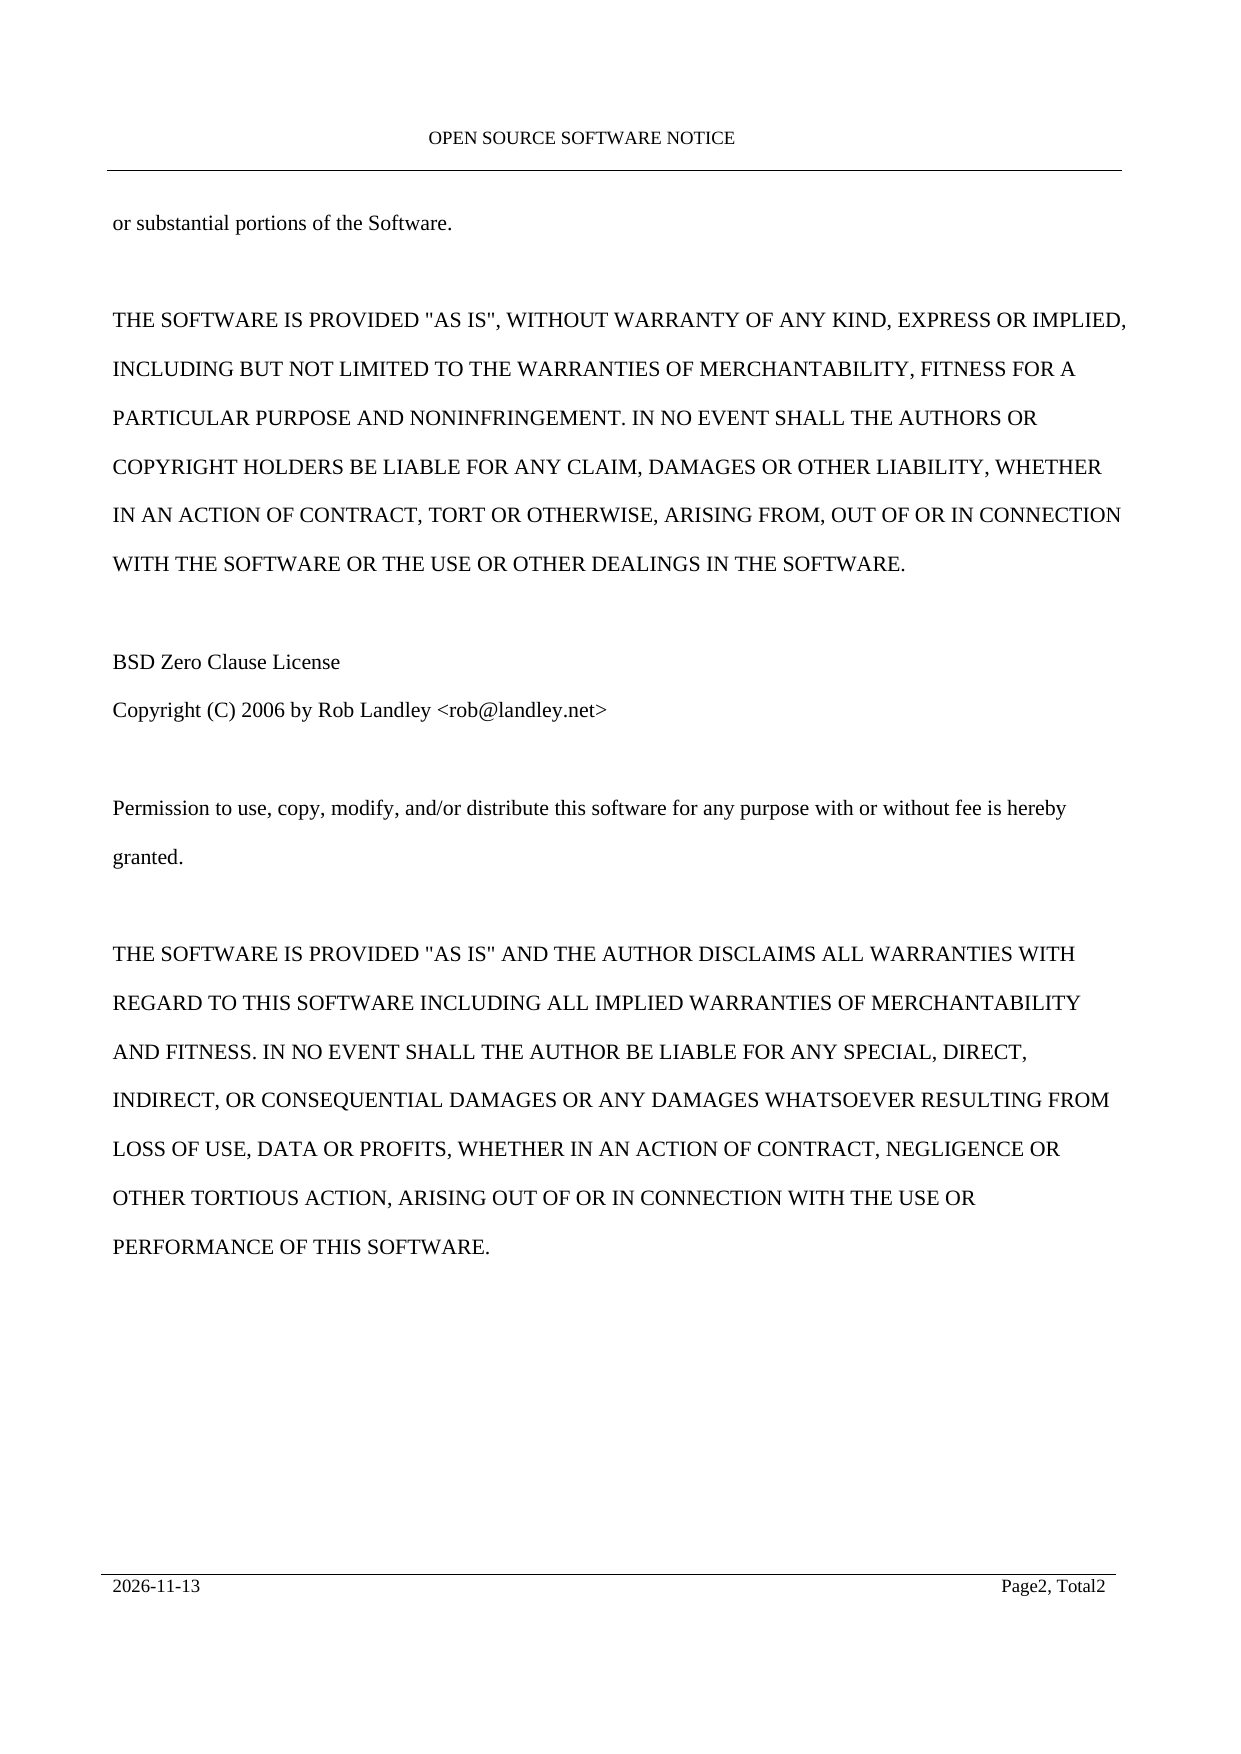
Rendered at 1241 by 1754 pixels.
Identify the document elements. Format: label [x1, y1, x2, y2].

text [112, 206, 1128, 1311]
